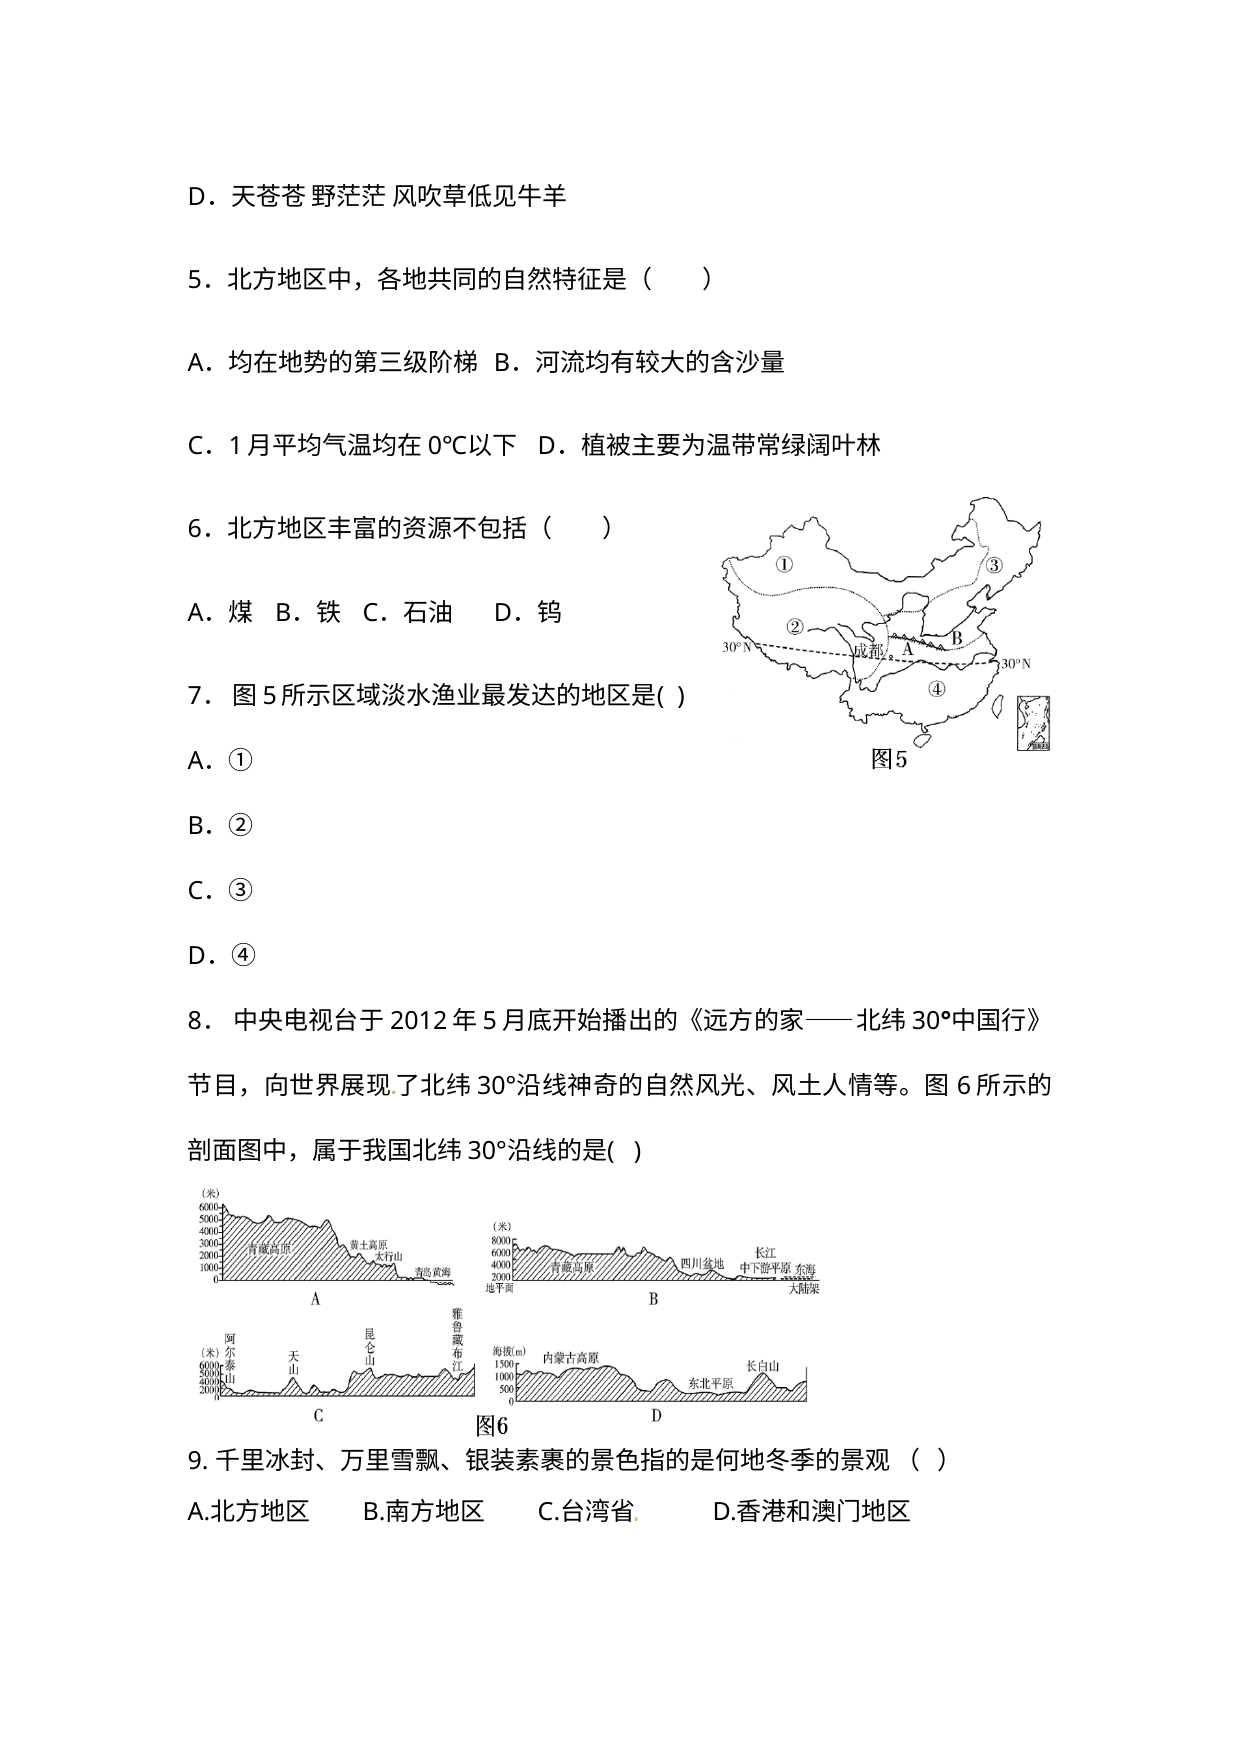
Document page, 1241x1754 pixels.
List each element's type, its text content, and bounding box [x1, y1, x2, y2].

text A.北方地区 B.南方地区 C.台湾省 D.香港和澳门地区 [187, 1477, 1053, 1542]
text C．③ [187, 856, 1053, 921]
text D．天苍苍 野茫茫 风吹草低见牛羊 [187, 162, 1053, 227]
picture [187, 1180, 826, 1439]
text A．煤 B．铁 C．石油 D．钨[来源:学&科&网] [187, 578, 715, 643]
text 8． 中央电视台于2012年5月底开始播出的《远方的家——北纬30°中国行》节目，向世界展现了北纬30°沿线神奇的自然风光、风土人情等。图6所示的剖面图中，属于我国北纬30°沿线的是( ) [187, 986, 1053, 1181]
text 9. 千里冰封、万里雪飘、银装素裹的景色指的是何地冬季的景观 （ ） [187, 1441, 1053, 1477]
text D．④[来源:Zxxk.Com] [187, 921, 1053, 986]
text 5．北方地区中，各地共同的自然特征是（ ） [187, 245, 1053, 310]
text A．均在地势的第三级阶梯 B．河流均有较大的含沙量 [187, 328, 1053, 393]
text 7． 图5所示区域淡水渔业最发达的地区是( ) [187, 661, 715, 726]
text C．1月平均气温均在0℃以下 D．植被主要为温带常绿阔叶林 [187, 411, 1053, 476]
text A．① [187, 726, 1053, 791]
text B．② [187, 791, 1053, 856]
text 6．北方地区丰富的资源不包括（ ） [187, 494, 1053, 559]
picture [715, 497, 1053, 772]
